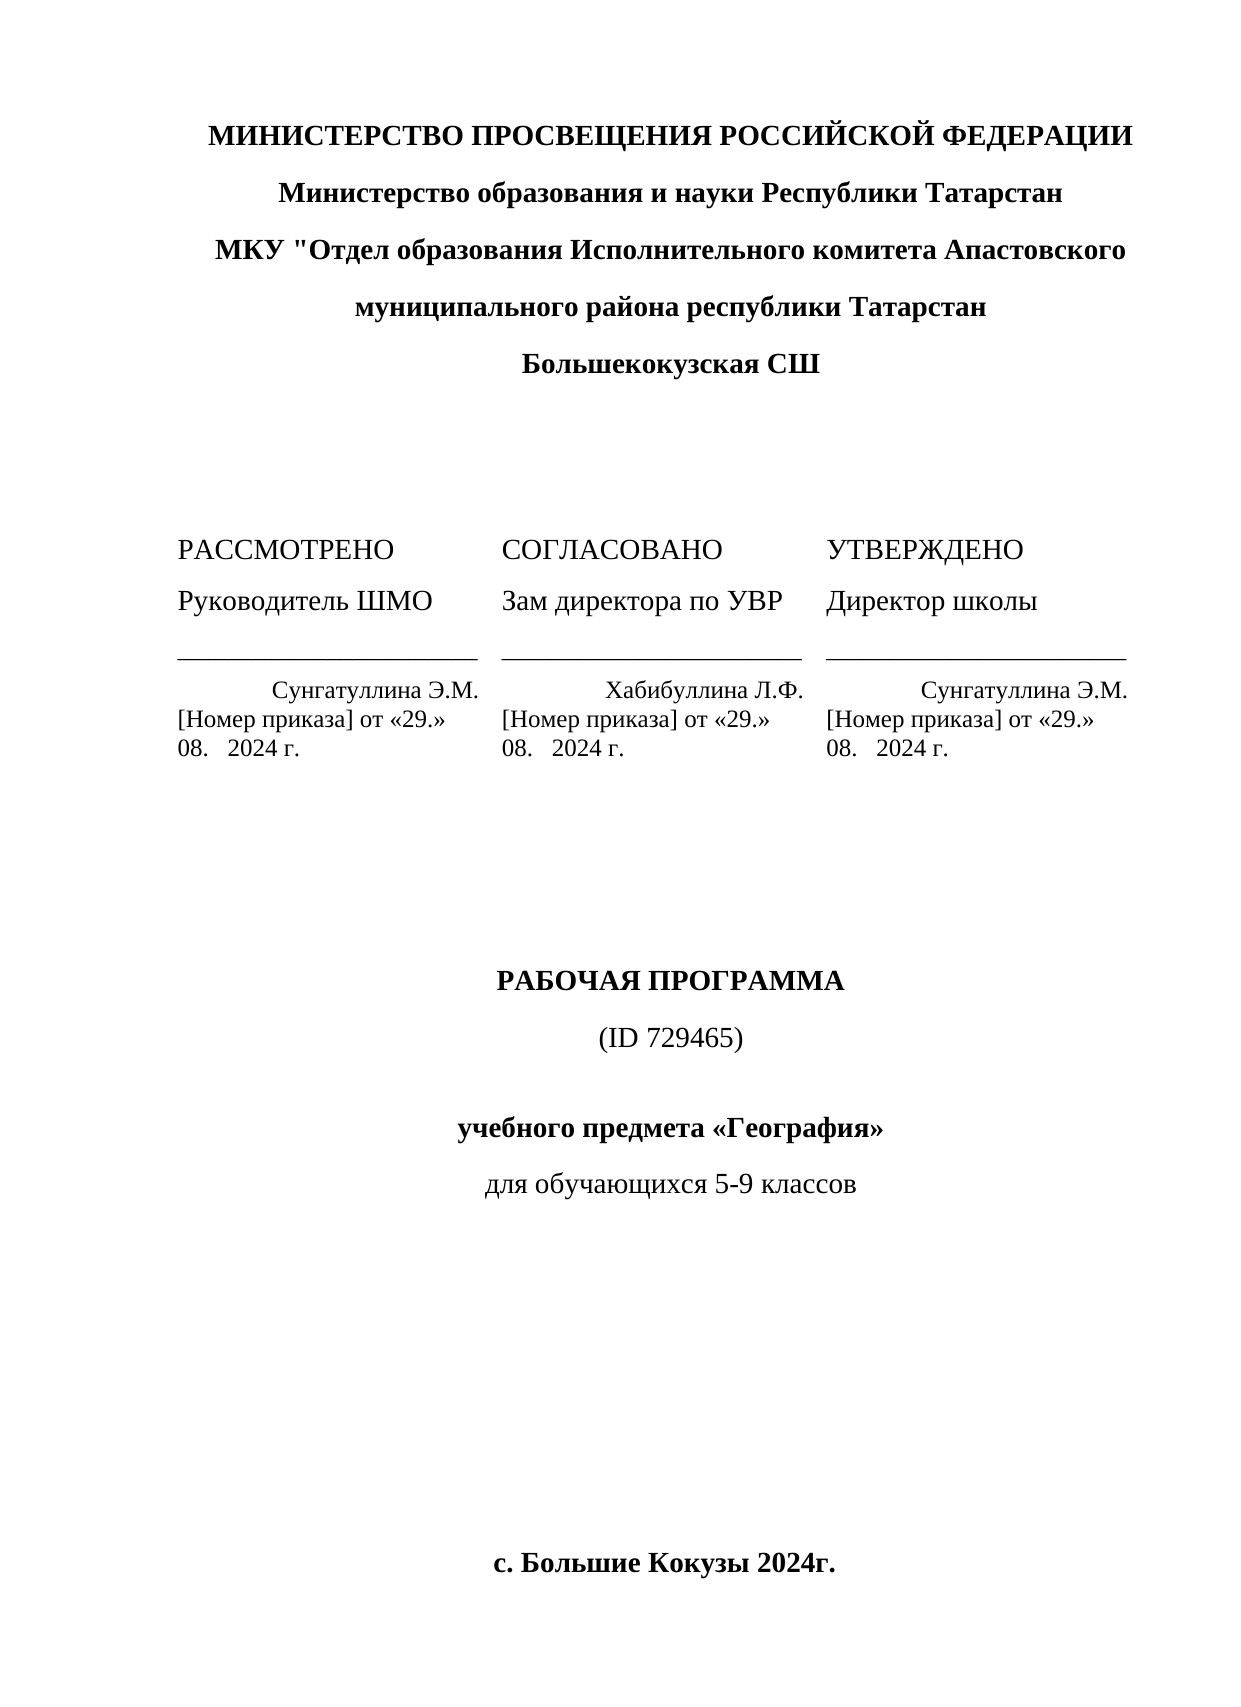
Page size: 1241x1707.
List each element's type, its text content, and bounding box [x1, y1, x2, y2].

table_header УТВЕРЖДЕНО Директор школы ________________________ Сунгатуллина Э.М. [Номер приказа] от «29.» 08. 2024 г. [815, 532, 1139, 803]
text Министерство образования и науки Республики Татарстан [190, 175, 1152, 209]
text РАБОЧАЯ ПРОГРАММА [190, 963, 1152, 997]
text (ID 729465) [190, 1021, 1152, 1054]
table_header СОГЛАСОВАНО Зам директора по УВР ________________________ Хабибуллина Л.Ф. [Номер приказа] от «29.» 08. 2024 г. [490, 532, 815, 803]
table_header РАССМОТРЕНО Руководитель ШМО ________________________ Сунгатуллина Э.М. [Номер приказа] от «29.» 08. 2024 г. [166, 532, 490, 803]
text учебного предмета «География» [190, 1110, 1152, 1143]
text МИНИСТЕРСТВО ПРОСВЕЩЕНИЯ РОССИЙСКОЙ ФЕДЕРАЦИИ [190, 118, 1152, 152]
text Большекокузская СШ [190, 346, 1152, 379]
text МКУ "Отдел образования Исполнительного комитета Апастовского муниципального района республики Татарстан [190, 232, 1152, 323]
text с. Большие Кокузы 2024г. [177, 1546, 1152, 1579]
text для обучающихся 5-9 классов [190, 1167, 1152, 1200]
